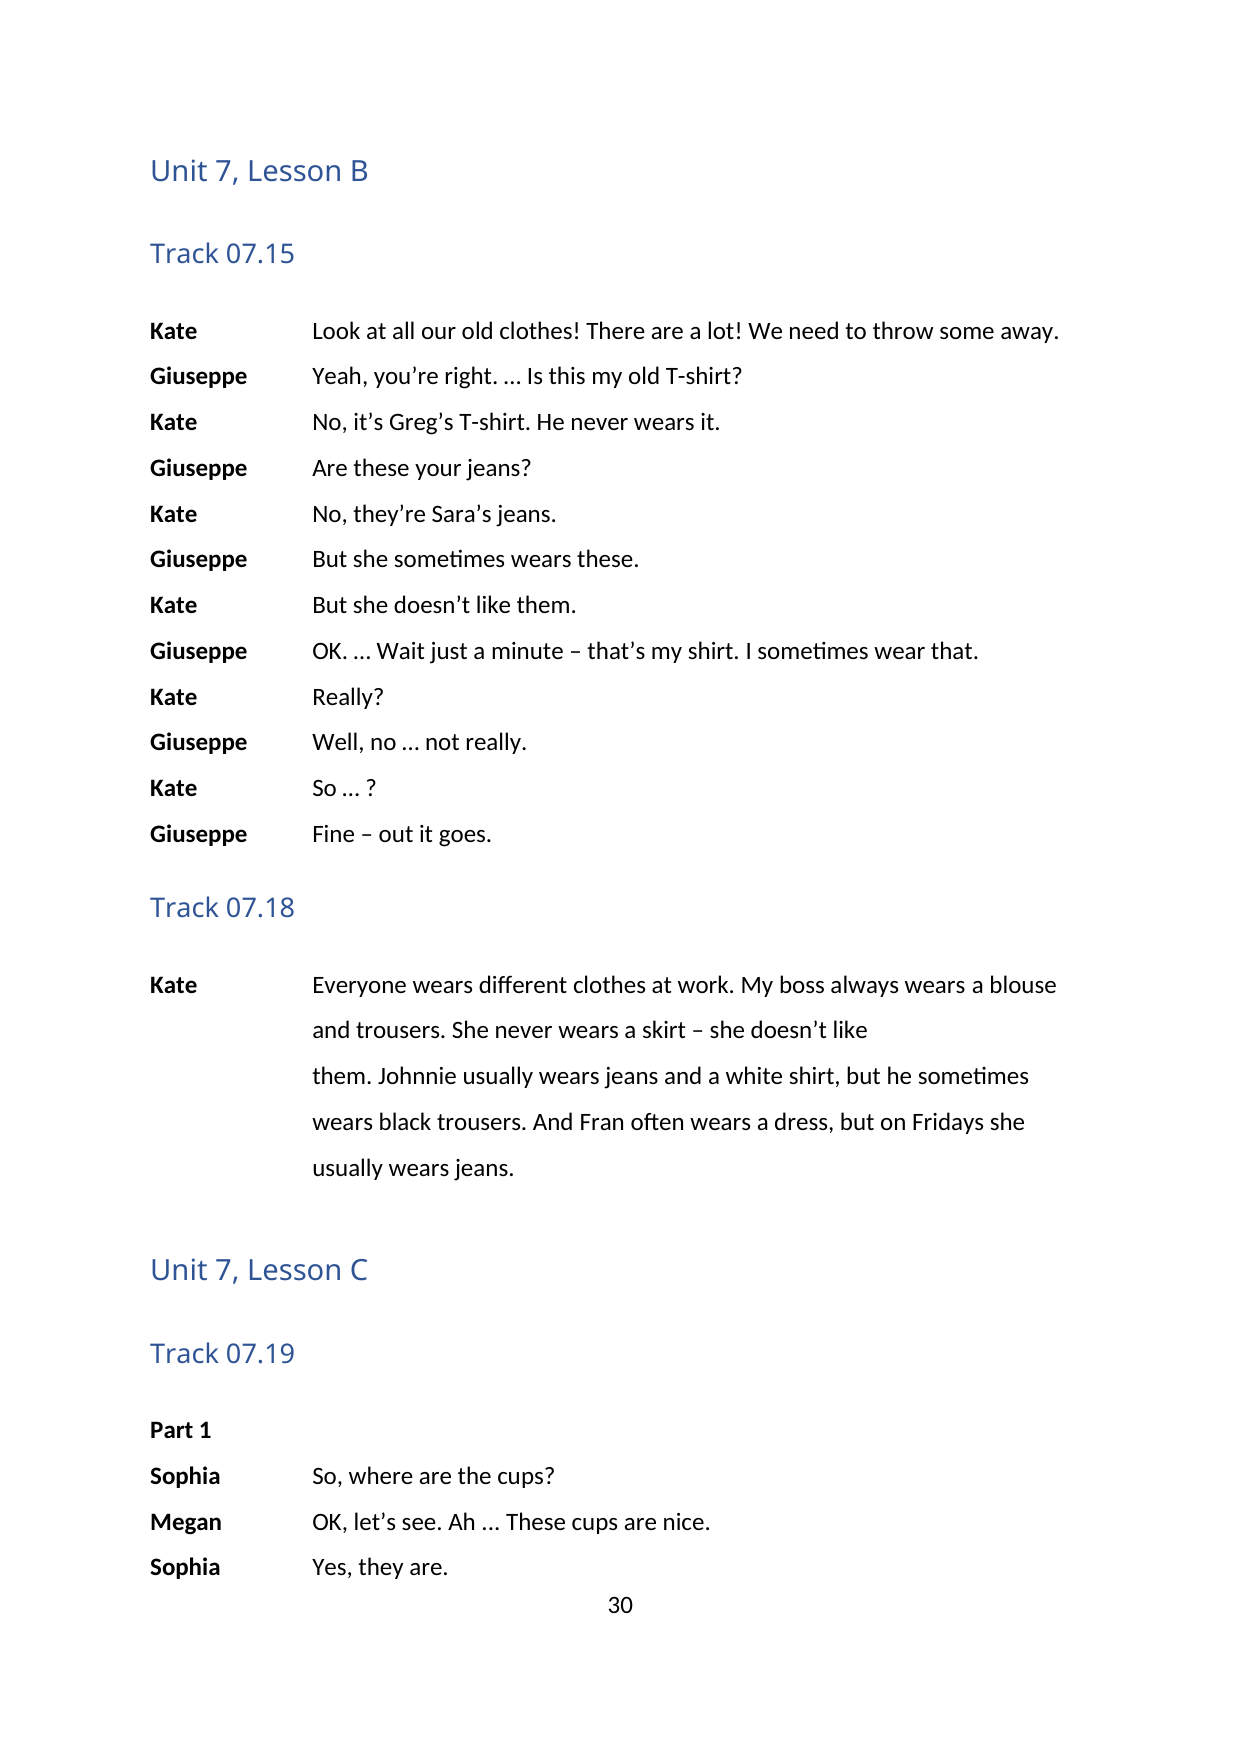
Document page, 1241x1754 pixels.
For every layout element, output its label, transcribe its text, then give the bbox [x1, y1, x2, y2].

text Kate Everyone wears different clothes at work. My boss always wears a blouse and trousers. She never wears a skirt – she doesn’t like them. Johnnie usually wears jeans and a white shirt, but he sometimes wears black trousers. And Fran often wears a dress, but on Fridays she usually wears jeans. [150, 969, 1090, 1182]
text Kate No, it’s Greg’s T-shirt. He never wears it. [150, 406, 1090, 437]
text Kate So … ? [150, 772, 1090, 803]
text Kate Look at all our old clothes! There are a lot! We need to throw some away. [150, 315, 1090, 345]
text Kate No, they’re Sara’s jeans. [150, 498, 1090, 528]
text Giuseppe Yeah, you’re right. … Is this my old T-shirt? [150, 361, 1090, 391]
text Giuseppe Are these your jeans? [150, 452, 1090, 482]
text Part 1 [150, 1414, 1090, 1445]
text Kate But she doesn’t like them. [150, 589, 1090, 620]
subtitle Unit 7, Lesson B [150, 150, 1090, 190]
text Sophia So, where are the cups? [150, 1460, 1090, 1491]
text Giuseppe OK. … Wait just a minute – that’s my shirt. I sometimes wear that. [150, 635, 1090, 665]
text Megan OK, let’s see. Ah ... These cups are nice. [150, 1506, 1090, 1536]
subtitle Track 07.19 [150, 1334, 1090, 1371]
subtitle Track 07.15 [150, 234, 1090, 271]
text Kate Really? [150, 681, 1090, 711]
text Giuseppe But she sometimes wears these. [150, 543, 1090, 574]
text Sophia Yes, they are. [150, 1552, 1090, 1582]
subtitle Unit 7, Lesson C [150, 1249, 1090, 1289]
text Giuseppe Well, no … not really. [150, 726, 1090, 757]
subtitle Track 07.18 [150, 888, 1090, 925]
text Giuseppe Fine – out it goes. [150, 818, 1090, 848]
